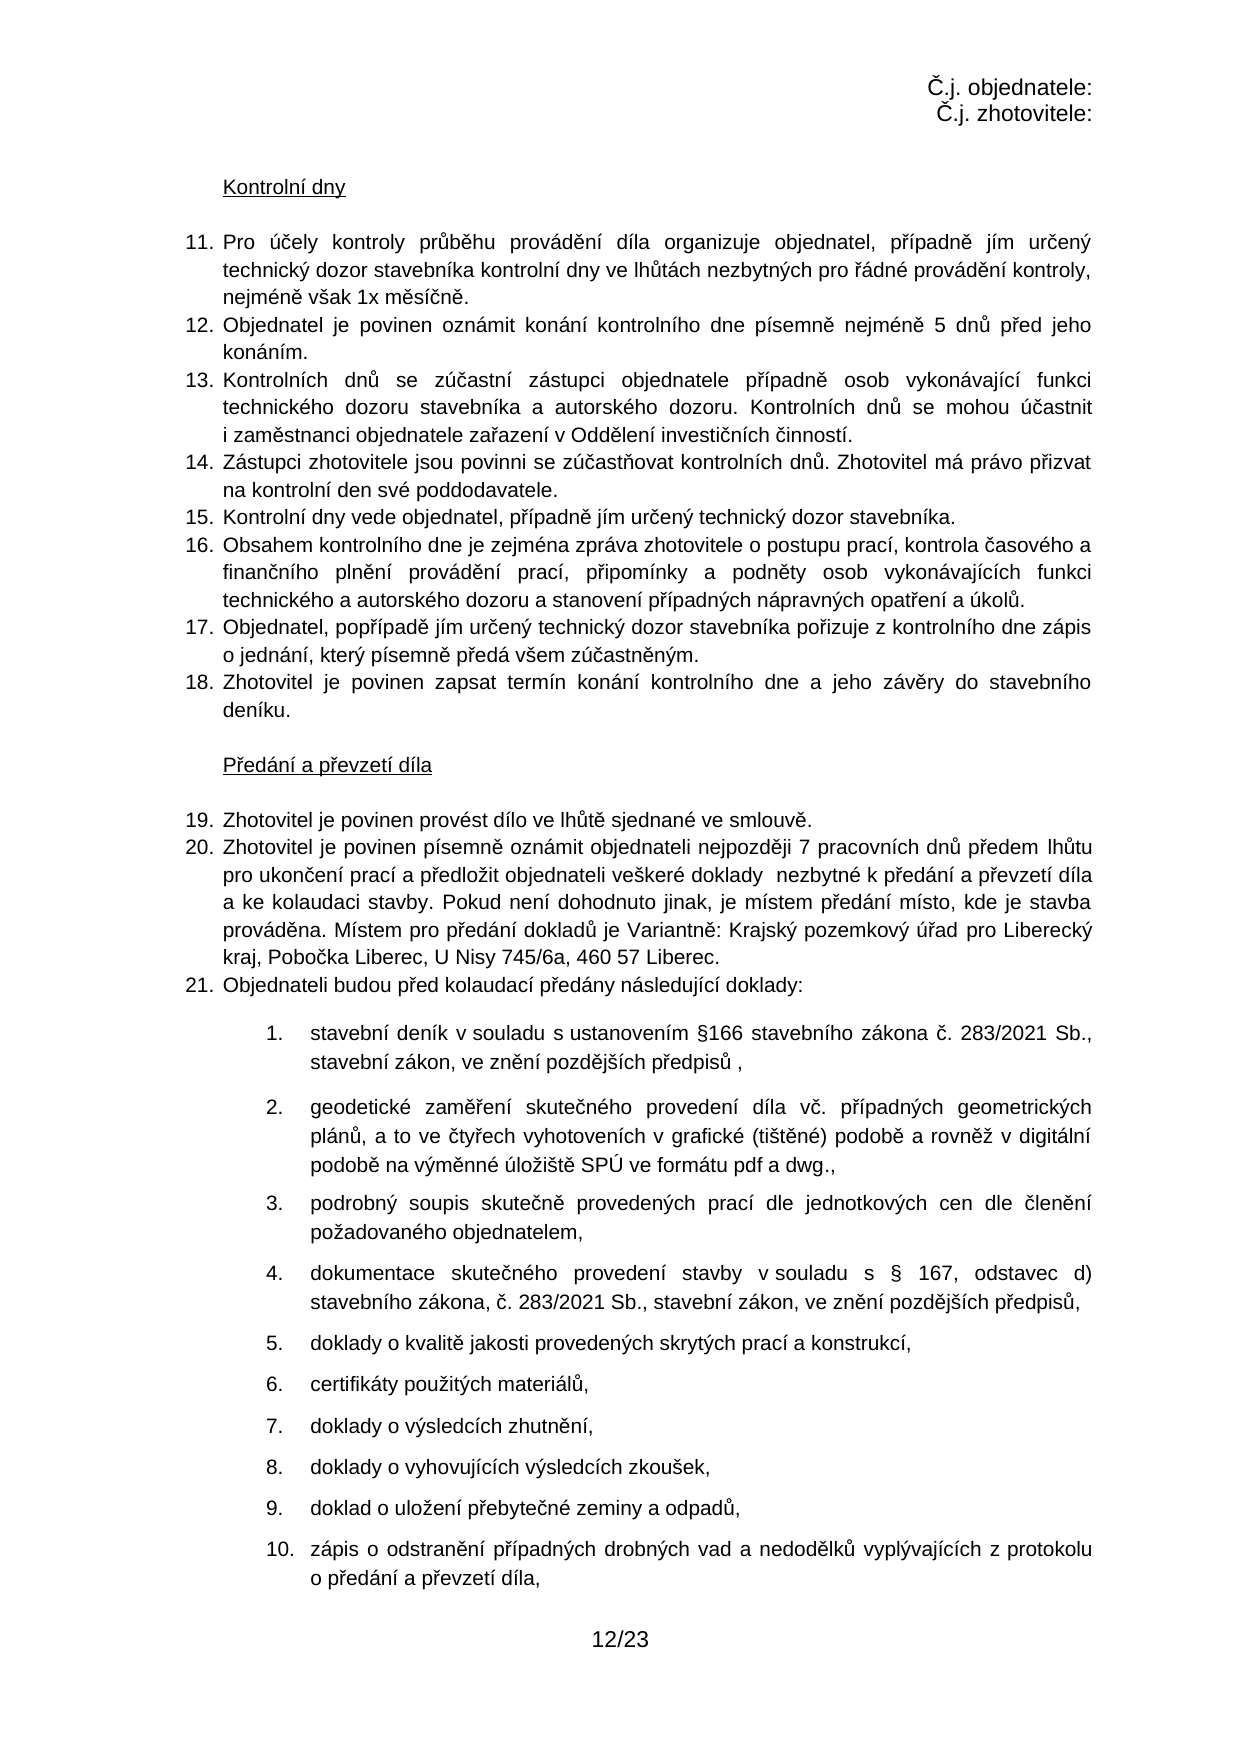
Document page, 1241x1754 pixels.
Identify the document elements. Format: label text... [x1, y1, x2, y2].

list Kontrolních dnů se zúčastní zástupci objednatele případně osob vykonávající funkci technického dozoru stavebníka a autorského dozoru. Kontrolních dnů se mohou účastnit i zaměstnanci objednatele zařazení v Oddělení investičních činností. [185, 368, 1093, 447]
list geodetické zaměření skutečného provedení díla vč. případných geometrických plánů, a to ve čtyřech vyhotoveních v grafické (tištěné) podobě a rovněž v digitální podobě na výměnné úložiště SPÚ ve formátu pdf a dwg., [266, 1091, 1093, 1178]
list Předání a převzetí díla [223, 753, 1093, 777]
list Obsahem kontrolního dne je zejména zpráva zhotovitele o postupu prací, kontrola časového a finančního plnění provádění prací, připomínky a podněty osob vykonávajících funkci technického a autorského dozoru a stanovení případných nápravných opatření a úkolů. [185, 533, 1093, 612]
list Pro účely kontroly průběhu provádění díla organizuje objednatel, případně jím určený technický dozor stavebníka kontrolní dny ve lhůtách nezbytných pro řádné provádění kontroly, nejméně však 1x měsíčně. [185, 230, 1093, 309]
list Kontrolní dny vede objednatel, případně jím určený technický dozor stavebníka. [185, 505, 1093, 529]
list zápis o odstranění případných drobných vad a nedodělků vyplývajících z protokolu o předání a převzetí díla, [266, 1537, 1093, 1590]
list podrobný soupis skutečně provedených prací dle jednotkových cen dle členění požadovaného objednatelem, [266, 1191, 1093, 1244]
list doklady o výsledcích zhutnění, [266, 1413, 1093, 1437]
list Zhotovitel je povinen zapsat termín konání kontrolního dne a jeho závěry do stavebního deníku. [185, 670, 1093, 722]
list doklady o kvalitě jakosti provedených skrytých prací a konstrukcí, [266, 1331, 1093, 1355]
list Zhotovitel je povinen provést dílo ve lhůtě sjednané ve smlouvě. [185, 808, 1093, 832]
list Kontrolní dny [223, 175, 1093, 199]
list Objednateli budou před kolaudací předány následující doklady: [185, 973, 1093, 997]
list doklad o uložení přebytečné zeminy a odpadů, [266, 1496, 1093, 1520]
list certifikáty použitých materiálů, [266, 1372, 1093, 1396]
list doklady o vyhovujících výsledcích zkoušek, [266, 1455, 1093, 1479]
list dokumentace skutečného provedení stavby v souladu s § 167, odstavec d) stavebního zákona, č. 283/2021 Sb., stavební zákon, ve znění pozdějších předpisů, [266, 1261, 1093, 1314]
list Zhotovitel je povinen písemně oznámit objednateli nejpozději 7 pracovních dnů předem lhůtu pro ukončení prací a předložit objednateli veškeré doklady nezbytné k předání a převzetí díla a ke kolaudaci stavby. Pokud není dohodnuto jinak, je místem předání místo, kde je stavba prováděna. Místem pro předání dokladů je Variantně: Krajský pozemkový úřad pro Liberecký kraj, Pobočka Liberec, U Nisy 745/6a, 460 57 Liberec. [185, 835, 1093, 969]
list stavební deník v souladu s ustanovením §166 stavebního zákona č. 283/2021 Sb., stavební zákon, ve znění pozdějších předpisů , [266, 1021, 1093, 1074]
list Objednatel je povinen oznámit konání kontrolního dne písemně nejméně 5 dnů před jeho konáním. [185, 313, 1093, 364]
list Zástupci zhotovitele jsou povinni se zúčastňovat kontrolních dnů. Zhotovitel má právo přizvat na kontrolní den své poddodavatele. [185, 450, 1093, 502]
list Objednatel, popřípadě jím určený technický dozor stavebníka pořizuje z kontrolního dne zápis o jednání, který písemně předá všem zúčastněným. [185, 615, 1093, 667]
